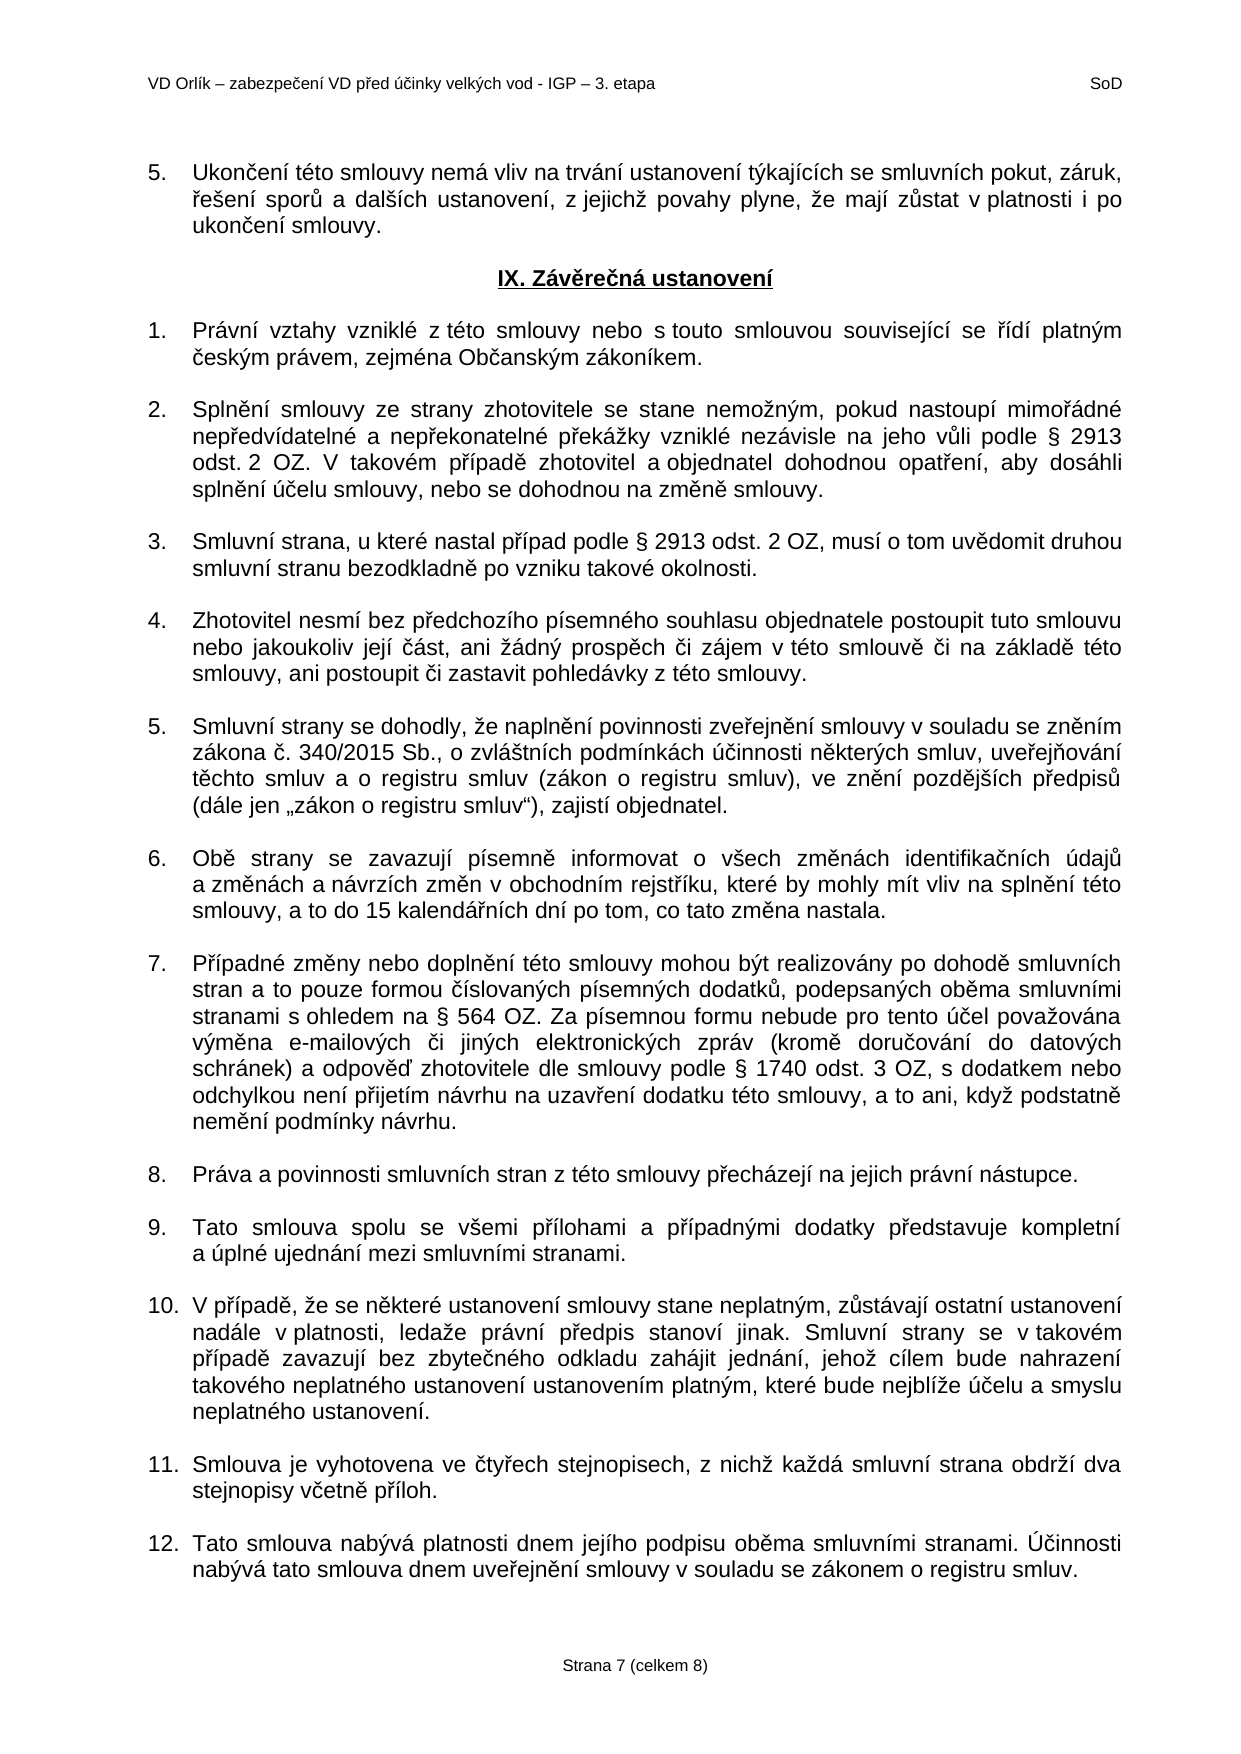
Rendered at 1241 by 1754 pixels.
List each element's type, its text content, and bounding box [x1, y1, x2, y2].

list Zhotovitel nesmí bez předchozího písemného souhlasu objednatele postoupit tuto smlouvu nebo jakoukoliv její část, ani žádný prospěch či zájem v této smlouvě či na základě této smlouvy, ani postoupit či zastavit pohledávky z této smlouvy. [148, 607, 1122, 686]
list Tato smlouva spolu se všemi přílohami a případnými dodatky představuje kompletní a úplné ujednání mezi smluvními stranami. [148, 1213, 1122, 1266]
list Tato smlouva nabývá platnosti dnem jejího podpisu oběma smluvními stranami. Účinnosti nabývá tato smlouva dnem uveřejnění smlouvy v souladu se zákonem o registru smluv. [148, 1530, 1122, 1582]
list Obě strany se zavazují písemně informovat o všech změnách identifikačních údajů a změnách a návrzích změn v obchodním rejstříku, které by mohly mít vliv na splnění této smlouvy, a to do 15 kalendářních dní po tom, co tato změna nastala. [148, 844, 1122, 923]
subtitle IX. Závěrečná ustanovení [148, 265, 1122, 291]
list Ukončení této smlouvy nemá vliv na trvání ustanovení týkajících se smluvních pokut, záruk, řešení sporů a dalších ustanovení, z jejichž povahy plyne, že mají zůstat v platnosti i po ukončení smlouvy. [148, 159, 1122, 238]
list Právní vztahy vzniklé z této smlouvy nebo s touto smlouvou související se řídí platným českým právem, zejména Občanským zákoníkem. [148, 317, 1122, 370]
list Práva a povinnosti smluvních stran z této smlouvy přecházejí na jejich právní nástupce. [148, 1161, 1122, 1187]
list Smlouva je vyhotovena ve čtyřech stejnopisech, z nichž každá smluvní strana obdrží dva stejnopisy včetně příloh. [148, 1451, 1122, 1503]
list Smluvní strany se dohodly, že naplnění povinnosti zveřejnění smlouvy v souladu se zněním zákona č. 340/2015 Sb., o zvláštních podmínkách účinnosti některých smluv, uveřejňování těchto smluv a o registru smluv (zákon o registru smluv), ve znění pozdějších předpisů (dále jen „zákon o registru smluv“), zajistí objednatel. [148, 713, 1122, 818]
list Případné změny nebo doplnění této smlouvy mohou být realizovány po dohodě smluvních stran a to pouze formou číslovaných písemných dodatků, podepsaných oběma smluvními stranami s ohledem na § 564 OZ. Za písemnou formu nebude pro tento účel považována výměna e-mailových či jiných elektronických zpráv (kromě doručování do datových schránek) a odpověď zhotovitele dle smlouvy podle § 1740 odst. 3 OZ, s dodatkem nebo odchylkou není přijetím návrhu na uzavření dodatku této smlouvy, a to ani, když podstatně nemění podmínky návrhu. [148, 950, 1122, 1134]
list Smluvní strana, u které nastal případ podle § 2913 odst. 2 OZ, musí o tom uvědomit druhou smluvní stranu bezodkladně po vzniku takové okolnosti. [148, 528, 1122, 581]
list Splnění smlouvy ze strany zhotovitele se stane nemožným, pokud nastoupí mimořádné nepředvídatelné a nepřekonatelné překážky vzniklé nezávisle na jeho vůli podle § 2913 odst. 2 OZ. V takovém případě zhotovitel a objednatel dohodnou opatření, aby dosáhli splnění účelu smlouvy, nebo se dohodnou na změně smlouvy. [148, 396, 1122, 502]
list V případě, že se některé ustanovení smlouvy stane neplatným, zůstávají ostatní ustanovení nadále v platnosti, ledaže právní předpis stanoví jinak. Smluvní strany se v takovém případě zavazují bez zbytečného odkladu zahájit jednání, jehož cílem bude nahrazení takového neplatného ustanovení ustanovením platným, které bude nejblíže účelu a smyslu neplatného ustanovení. [148, 1292, 1122, 1424]
